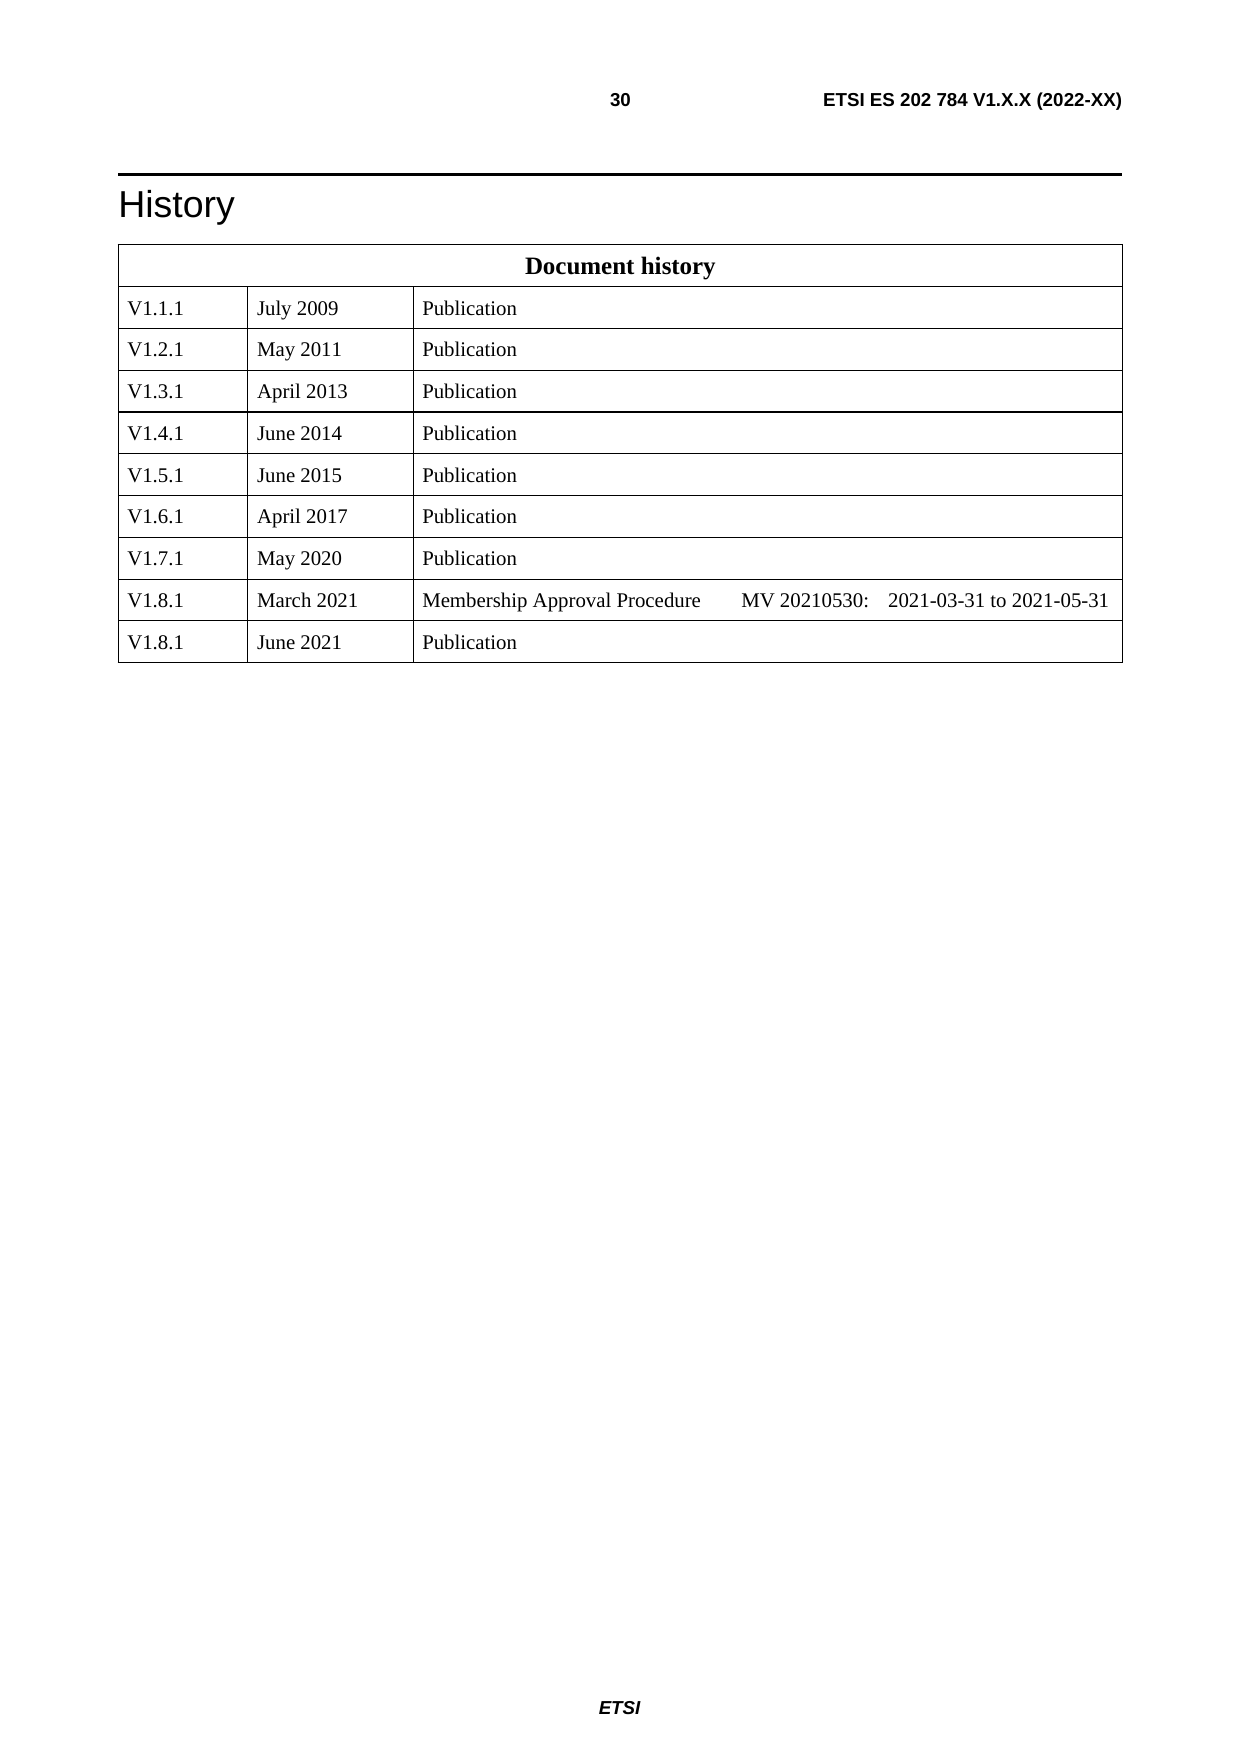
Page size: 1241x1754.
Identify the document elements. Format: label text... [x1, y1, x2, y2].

table_cell V1.8.1 [119, 621, 247, 662]
table_cell Publication [414, 371, 1122, 411]
table_cell June 2021 [248, 621, 413, 662]
table_cell V1.7.1 [119, 538, 247, 578]
table_cell May 2011 [248, 329, 413, 370]
table_cell April 2017 [248, 496, 413, 537]
subtitle History [118, 176, 1122, 225]
table_cell Publication [414, 621, 1122, 662]
table_cell May 2020 [248, 538, 413, 578]
table_cell V1.6.1 [119, 496, 247, 537]
table_cell V1.8.1 [119, 580, 247, 620]
table_cell V1.5.1 [119, 454, 247, 495]
table_cell V1.3.1 [119, 371, 247, 411]
table_cell March 2021 [248, 580, 413, 620]
table_cell V1.4.1 [119, 413, 247, 453]
table_cell June 2015 [248, 454, 413, 495]
table_cell V1.1.1 [119, 287, 247, 328]
table_cell Publication [414, 454, 1122, 495]
table_cell Publication [414, 287, 1122, 328]
table_cell V1.2.1 [119, 329, 247, 370]
table_cell April 2013 [248, 371, 413, 411]
table_cell Publication [414, 329, 1122, 370]
table_cell Membership Approval Procedure MV 20210530: 2021-03-31 to 2021-05-31 [414, 580, 1122, 620]
table_cell July 2009 [248, 287, 413, 328]
table_header Document history [119, 245, 1122, 286]
table_cell Publication [414, 538, 1122, 578]
table_cell Publication [414, 496, 1122, 537]
table_cell Publication [414, 413, 1122, 453]
table_cell June 2014 [248, 413, 413, 453]
